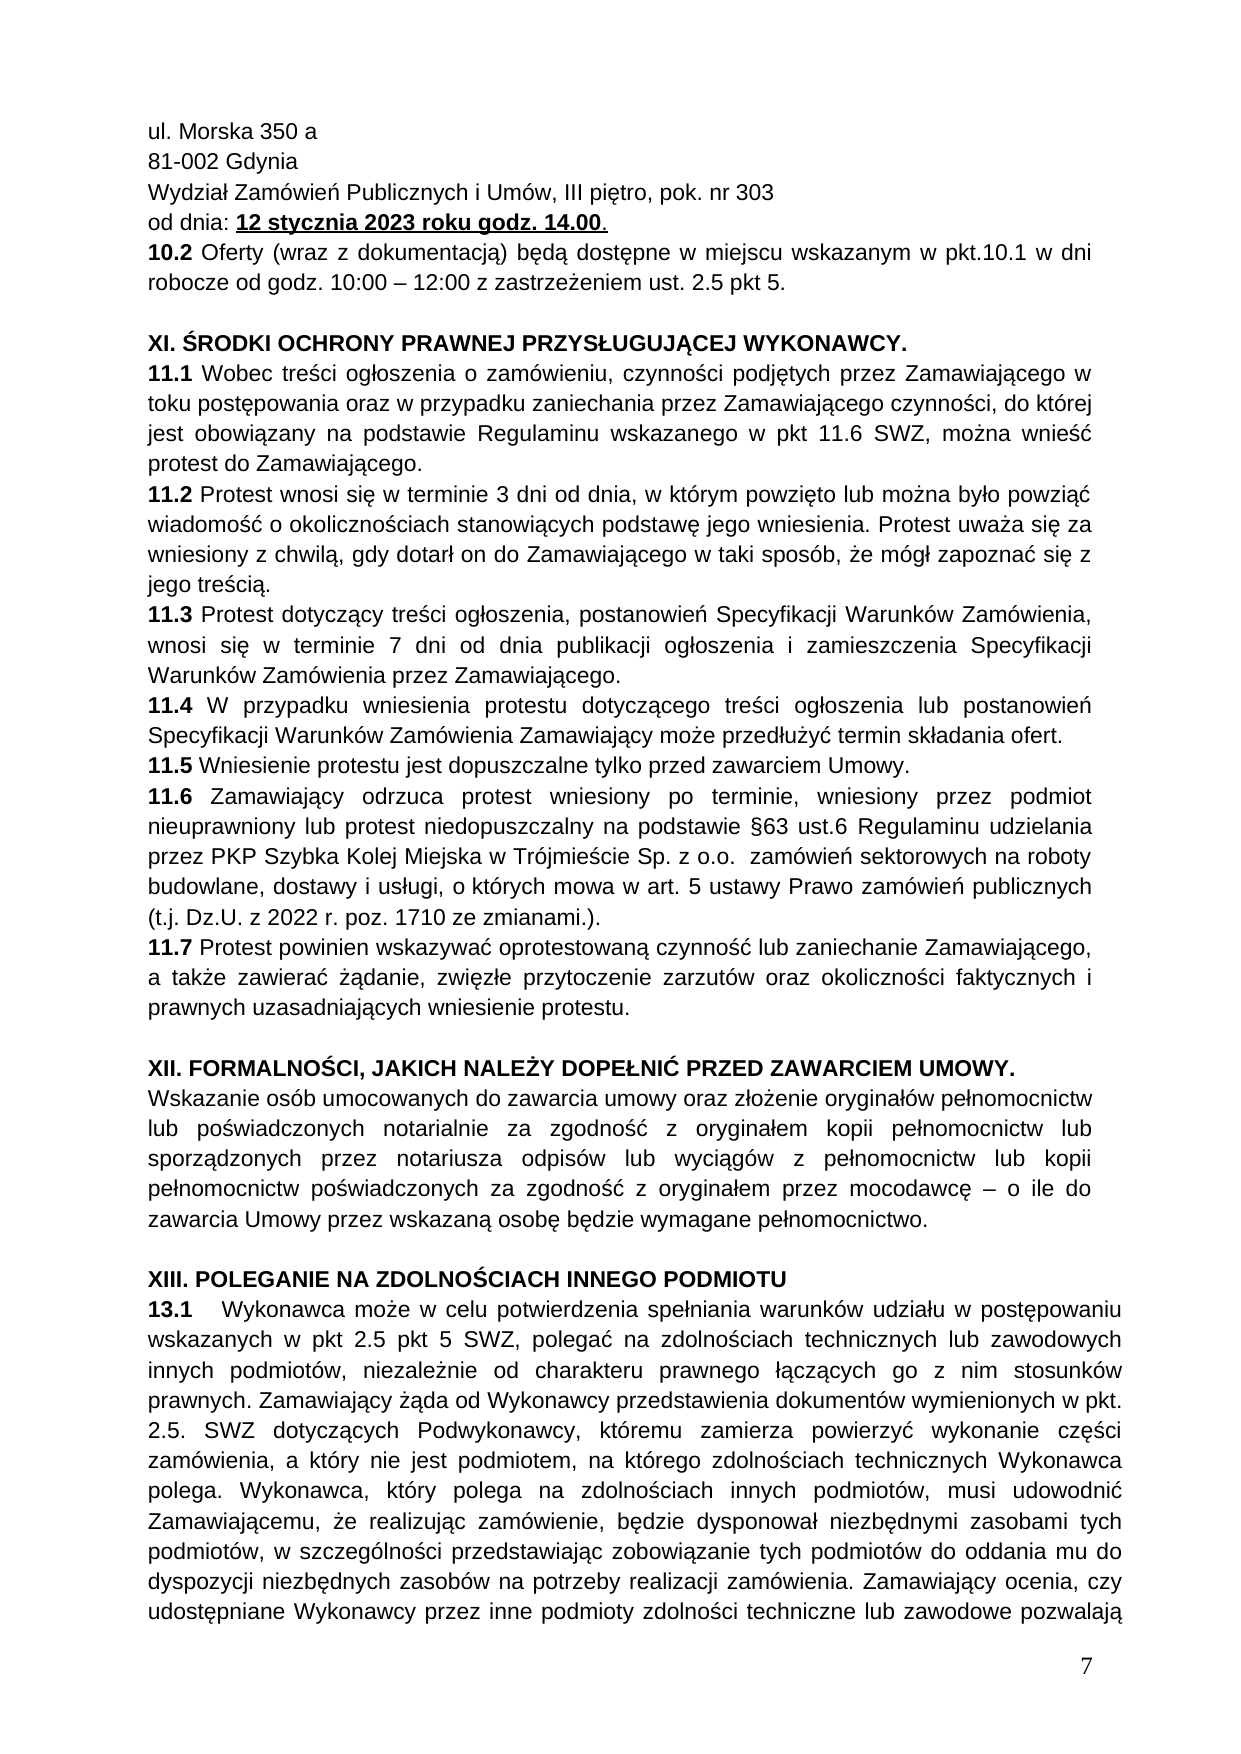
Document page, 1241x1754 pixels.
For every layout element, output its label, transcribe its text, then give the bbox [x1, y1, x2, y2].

text Wydział Zamówień Publicznych i Umów, III piętro, pok. nr 303 [148, 178, 1092, 205]
text XII. FORMALNOŚCI, JAKICH NALEŻY DOPEŁNIĆ PRZED ZAWARCIEM UMOWY. [148, 1054, 1092, 1081]
text 11.6 Zamawiający odrzuca protest wniesiony po terminie, wniesiony przez podmiot nieuprawniony lub protest niedopuszczalny na podstawie §63 ust.6 Regulaminu udzielania przez PKP Szybka Kolej Miejska w Trójmieście Sp. z o.o. zamówień sektorowych na roboty budowlane, dostawy i usługi, o których mowa w art. 5 ustawy Prawo zamówień publicznych (t.j. Dz.U. z 2022 r. poz. 1710 ze zmianami.). [148, 783, 1092, 930]
text 10.2 Oferty (wraz z dokumentacją) będą dostępne w miejscu wskazanym w pkt.10.1 w dni robocze od godz. 10:00 – 12:00 z zastrzeżeniem ust. 2.5 pkt 5. [148, 239, 1092, 296]
text 11.7 Protest powinien wskazywać oprotestowaną czynność lub zaniechanie Zamawiającego, a także zawierać żądanie, zwięzłe przytoczenie zarzutów oraz okoliczności faktycznych i prawnych uzasadniających wniesienie protestu. [148, 934, 1092, 1021]
text 81-002 Gdynia [148, 148, 1092, 175]
text od dnia: 12 stycznia 2023 roku godz. 14.00. [148, 209, 1092, 235]
text 11.2 Protest wnosi się w terminie 3 dni od dnia, w którym powzięto lub można było powziąć wiadomość o okolicznościach stanowiących podstawę jego wniesienia. Protest uważa się za wniesiony z chwilą, gdy dotarł on do Zamawiającego w taki sposób, że mógł zapoznać się z jego treścią. [148, 481, 1092, 598]
text ul. Morska [148, 118, 1092, 144]
text Wskazanie osób umocowanych do zawarcia umowy oraz złożenie oryginałów pełnomocnictw lub poświadczonych notarialnie za zgodność z oryginałem kopii pełnomocnictw lub sporządzonych przez notariusza odpisów lub wyciągów z pełnomocnictw lub kopii pełnomocnictw poświadczonych za zgodność z oryginałem przez mocodawcę – o ile do zawarcia Umowy przez wskazaną osobę będzie wymagane pełnomocnictwo. [148, 1085, 1092, 1232]
text XIII. POLEGANIE NA ZDOLNOŚCIACH INNEGO PODMIOTU [148, 1266, 1092, 1292]
text 11.1 Wobec treści ogłoszenia o zamówieniu, czynności podjętych przez Zamawiającego w toku postępowania oraz w przypadku zaniechania przez Zamawiającego czynności, do której jest obowiązany na podstawie Regulaminu wskazanego w pkt 11.6 SWZ, można wnieść protest do Zamawiającego. [148, 360, 1092, 477]
text XI. ŚRODKI OCHRONY PRAWNEJ PRZYSŁUGUJĄCEJ WYKONAWCY. [148, 329, 1092, 356]
text 11.5 Wniesienie protestu jest dopuszczalne tylko przed zawarciem Umowy. [148, 752, 1092, 779]
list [148, 1296, 1123, 1625]
text 11.4 W przypadku wniesienia protestu dotyczącego treści ogłoszenia lub postanowień Specyfikacji Warunków Zamówienia Zamawiający może przedłużyć termin składania ofert. [148, 692, 1092, 749]
text 11.3 Protest dotyczący treści ogłoszenia, postanowień Specyfikacji Warunków Zamówienia, wnosi się w terminie 7 dni od dnia publikacji ogłoszenia i zamieszczenia Specyfikacji Warunków Zamówienia przez Zamawiającego. [148, 601, 1092, 688]
